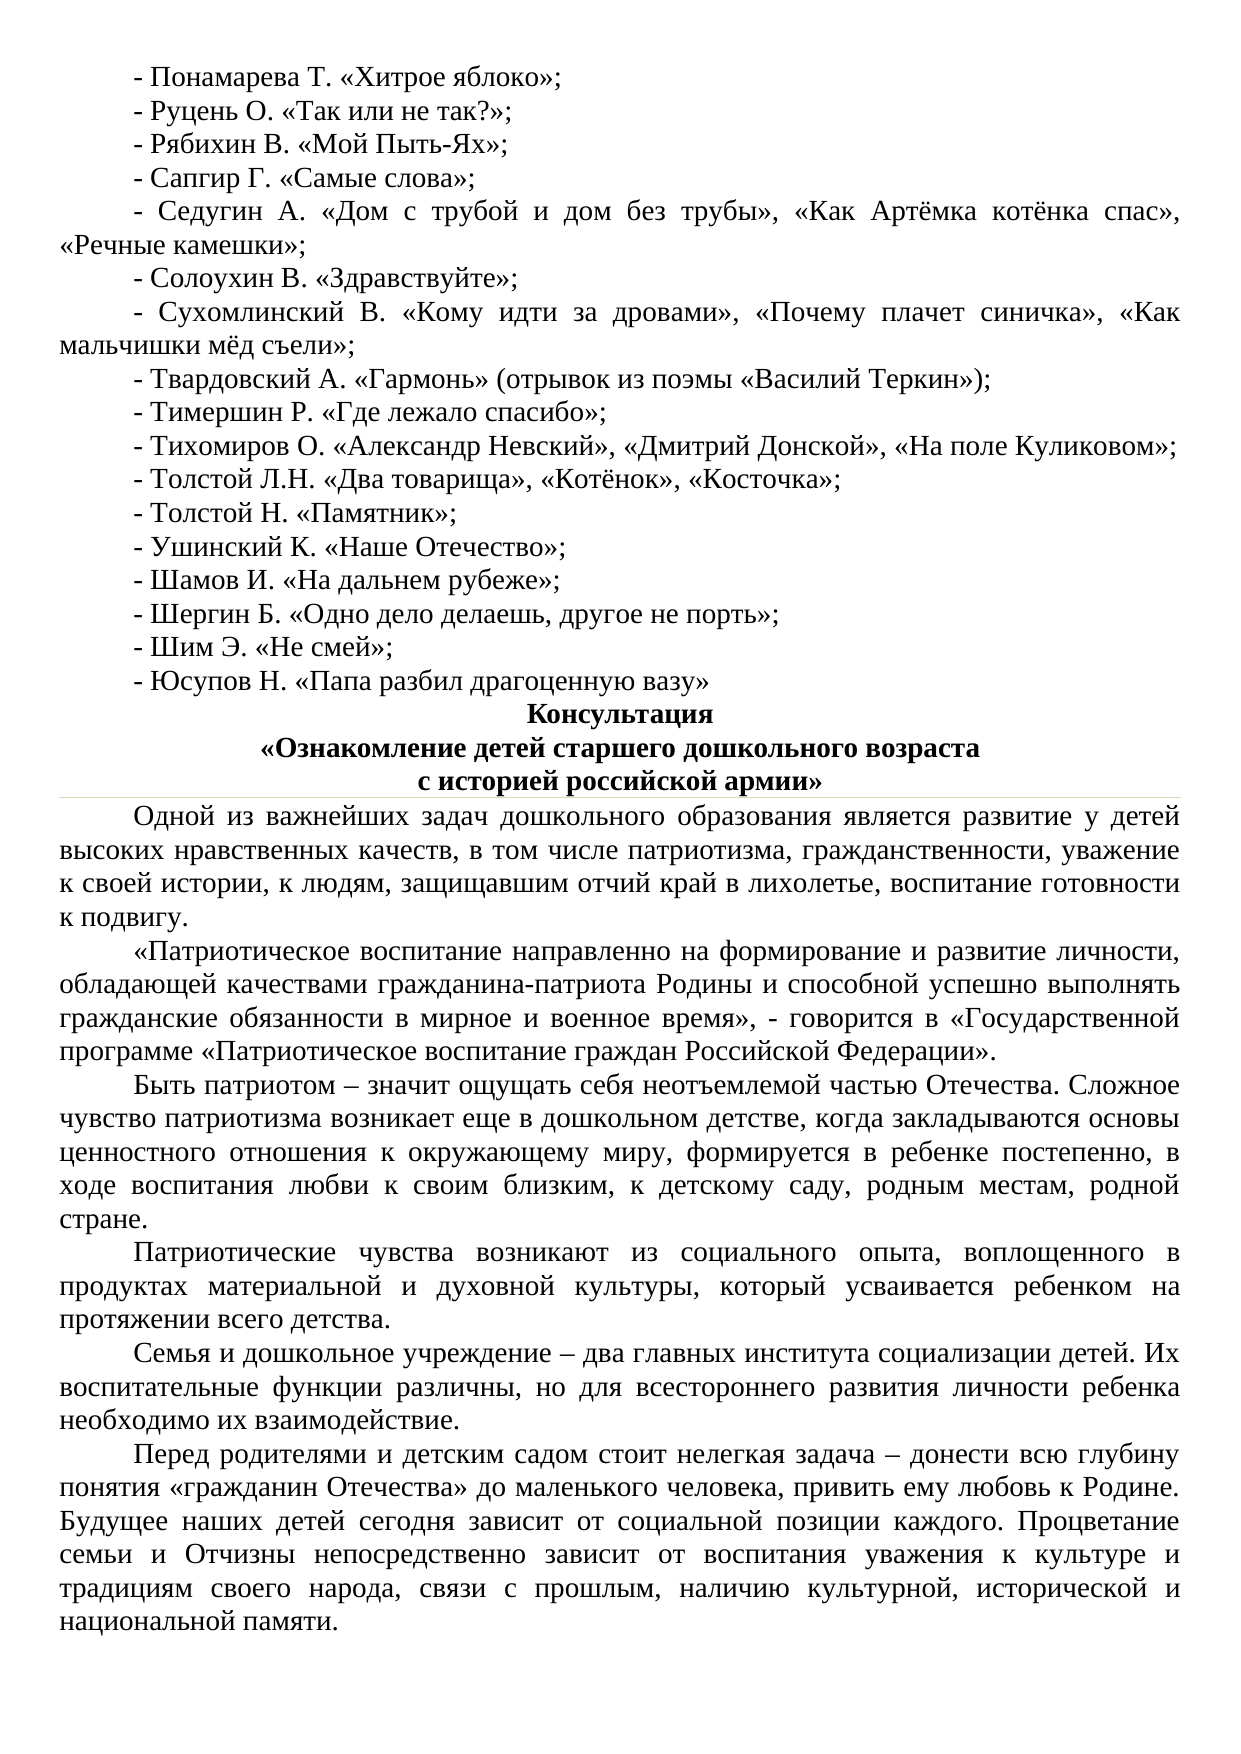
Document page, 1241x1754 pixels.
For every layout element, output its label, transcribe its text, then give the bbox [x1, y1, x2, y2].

text «Ознакомление детей старшего дошкольного возраста [59, 730, 1181, 763]
text - Тихомиров О. «Александр Невский», «Дмитрий Донской», «На поле Куликовом»; [59, 428, 1181, 462]
text - Сухомлинский В. «Кому идти за дровами», «Почему плачет синичка», «Как мальчишки мёд съели»; [59, 294, 1181, 361]
text - Тимершин Р. «Где лежало спасибо»; [59, 394, 1181, 428]
text Консультация [59, 696, 1181, 730]
text - Шим Э. «Не смей»; [59, 629, 1181, 663]
text - Толстой Л.Н. «Два товарища», «Котёнок», «Косточка»; [59, 462, 1181, 495]
text - Толстой Н. «Памятник»; [59, 495, 1181, 529]
text «Патриотическое воспитание направленно на формирование и развитие личности, обладающей качествами гражданина-патриота Родины и способной успешно выполнять гражданские обязанности в мирное и военное время», - говорится в «Государственной программе «Патриотическое воспитание граждан Российской Федерации». [59, 933, 1181, 1067]
text - Ушинский К. «Наше Отечество»; [59, 529, 1181, 562]
text - Солоухин В. «Здравствуйте»; [59, 260, 1181, 294]
text - Юсупов Н. «Папа разбил драгоценную вазу» [59, 663, 1181, 696]
text - Сапгир Г. «Самые слова»; [59, 160, 1181, 193]
text - Твардовский А. «Гармонь» (отрывок из поэмы «Василий Теркин»); [59, 361, 1181, 394]
text - Руцень О. «Так или не так?»; [59, 93, 1181, 126]
text Семья и дошкольное учреждение – два главных института социализации детей. Их воспитательные функции различны, но для всестороннего развития личности ребенка необходимо их взаимодействие. [59, 1335, 1181, 1436]
text - Шергин Б. «Одно дело делаешь, другое не порть»; [59, 596, 1181, 629]
text Перед родителями и детским садом стоит нелегкая задача – донести всю глубину понятия «гражданин Отечества» до маленького человека, привить ему любовь к Родине. Будущее наших детей сегодня зависит от социальной позиции каждого. Процветание семьи и Отчизны непосредственно зависит от воспитания уважения к культуре и традициям своего народа, связи с прошлым, наличию культурной, исторической и национальной памяти. [59, 1436, 1181, 1637]
text - Седугин А. «Дом с трубой и дом без трубы», «Как Артёмка котёнка спас», «Речные камешки»; [59, 193, 1181, 260]
text с историей российской армии» [59, 763, 1181, 797]
text Одной из важнейших задач дошкольного образования является развитие у детей высоких нравственных качеств, в том числе патриотизма, гражданственности, уважение к своей истории, к людям, защищавшим отчий край в лихолетье, воспитание готовности к подвигу. [59, 798, 1181, 933]
text Патриотические чувства возникают из социального опыта, воплощенного в продуктах материальной и духовной культуры, который усваивается ребенком на протяжении всего детства. [59, 1234, 1181, 1335]
text - Шамов И. «На дальнем рубеже»; [59, 562, 1181, 596]
text Быть патриотом – значит ощущать себя неотъемлемой частью Отечества. Сложное чувство патриотизма возникает еще в дошкольном детстве, когда закладываются основы ценностного отношения к окружающему миру, формируется в ребенке постепенно, в ходе воспитания любви к своим близким, к детскому саду, родным местам, родной стране. [59, 1067, 1181, 1234]
text - Рябихин В. «Мой Пыть-Ях»; [59, 126, 1181, 160]
text - Понамарева Т. «Хитрое яблоко»; [59, 59, 1181, 93]
